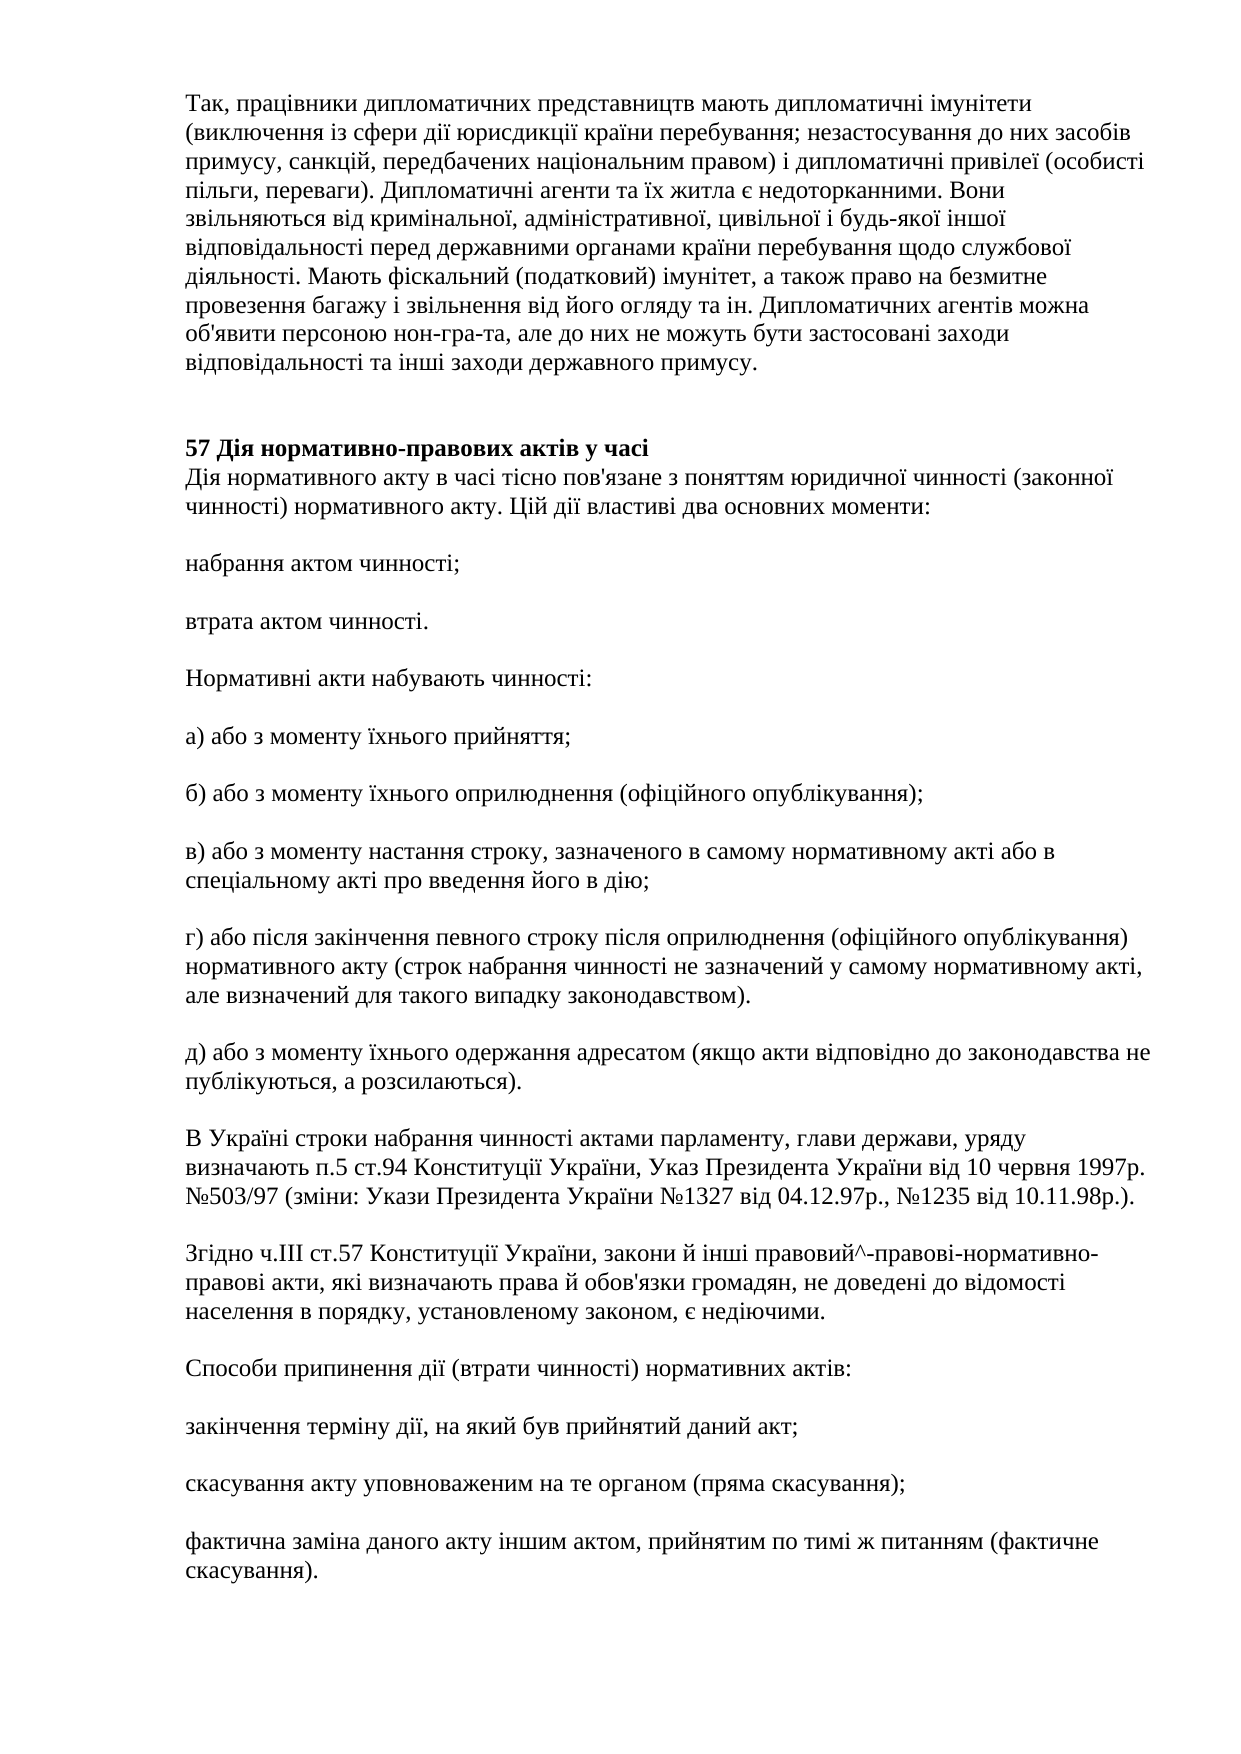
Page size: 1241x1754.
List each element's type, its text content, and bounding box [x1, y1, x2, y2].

text Дія нормативного акту в часі тісно пов'язане з поняттям юридичної чинності (законної чинності) нормативного акту. Цій дії властиві два основних моменти: [185, 462, 1152, 520]
text б) або з моменту їхнього оприлюднення (офіційного опублікування); [185, 778, 1152, 807]
text Способи припинення дії (втрати чинності) нормативних актів: [185, 1353, 1152, 1382]
text в) або з моменту настання строку, зазначеного в самому нормативному акті або в спеціальному акті про введення його в дію; [185, 836, 1152, 893]
text скасування акту уповноваженим на те органом (пряма скасування); [185, 1468, 1152, 1497]
text г) або після закінчення певного строку після оприлюднення (офіційного опублікування) нормативного акту (строк набрання чинності не зазначений у самому нормативному акті, але визначений для такого випадку законодавством). [185, 922, 1152, 1008]
text Згідно ч.ІІІ ст.57 Конституції України, закони й інші правовий^-правові-нормативно-правові акти, які визначають права й обов'язки громадян, не доведені до відомості населення в порядку, установленому законом, є недіючими. [185, 1238, 1152, 1325]
text фактична заміна даного акту іншим актом, прийнятим по тимі ж питанням (фактичне скасування). [185, 1526, 1152, 1583]
text д) або з моменту їхнього одержання адресатом (якщо акти відповідно до законодавства не публікуються, а розсилаються). [185, 1037, 1152, 1095]
text Нормативні акти набувають чинності: [185, 663, 1152, 692]
text закінчення терміну дії, на який був прийнятий даний акт; [185, 1411, 1152, 1440]
text В Україні строки набрання чинності актами парламенту, глави держави, уряду визначають п.5 ст.94 Конституції України, Указ Президента України від 10 червня 1997р. №503/97 (зміни: Укази Президента України №1327 від 04.12.97р., №1235 від 10.11.98р.). [185, 1123, 1152, 1210]
text 57 Дія нормативно-правових актів у часі [185, 433, 1152, 462]
text втрата актом чинності. [185, 606, 1152, 635]
text а) або з моменту їхнього прийняття; [185, 721, 1152, 750]
text набрання актом чинності; [185, 548, 1152, 577]
text Так, працівники дипломатичних представництв мають дипломатичні імунітети (виключення із сфери дії юрисдикції країни перебування; незастосування до них засобів примусу, санкцій, передбачених національним правом) і дипломатичні привілеї (особисті пільги, переваги). Дипломатичні агенти та їх житла є недоторканними. Вони звільняються від кримінальної, адміністративної, цивільної і будь-якої іншої відповідальності перед державними органами країни перебування щодо службової діяльності. Мають фіскальний (податковий) імунітет, а також право на безмитне провезення багажу і звільнення від його огляду та ін. Дипломатичних агентів можна об'явити персоною нон-гра-та, але до них не можуть бути застосовані заходи відповідальності та інші заходи державного примусу. [185, 88, 1152, 376]
